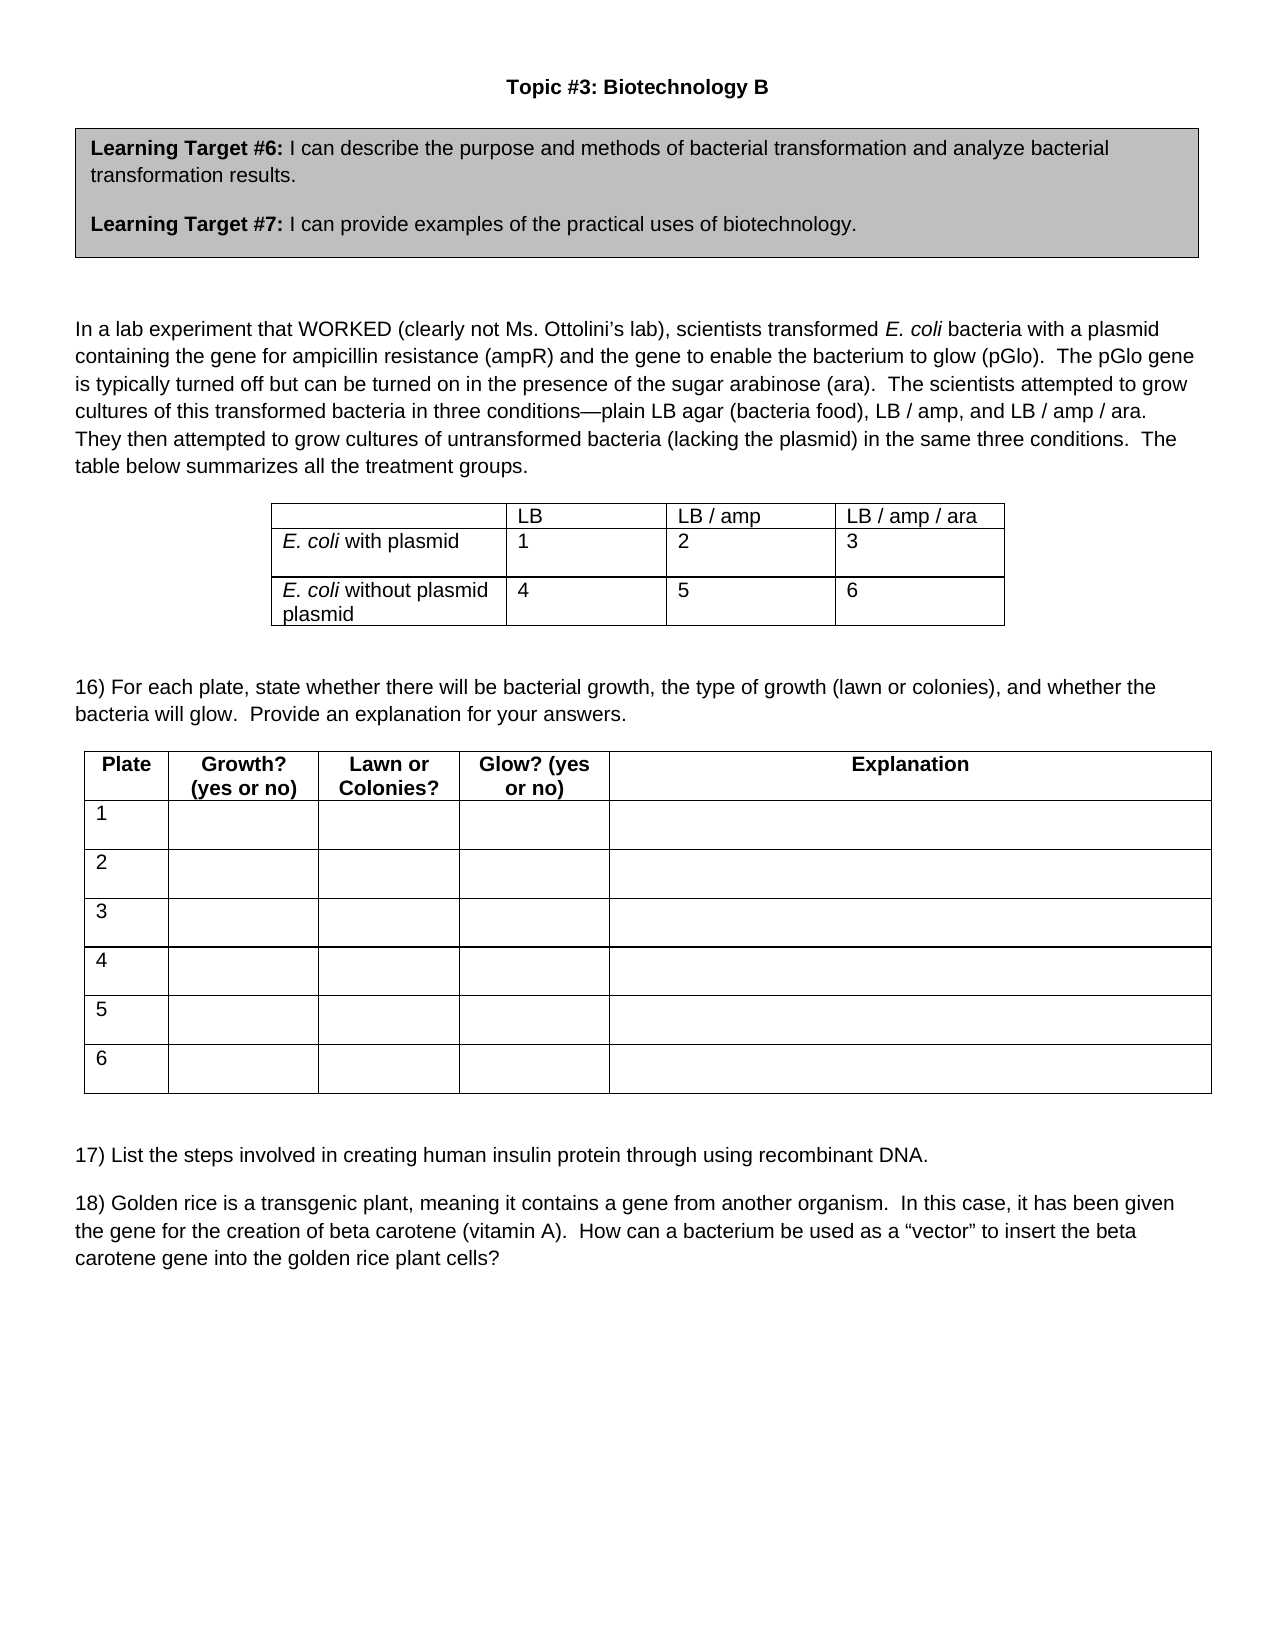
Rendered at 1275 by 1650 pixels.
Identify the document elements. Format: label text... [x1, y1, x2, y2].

table_header LB / amp [667, 504, 835, 527]
table_header Growth? (yes or no) [169, 752, 318, 799]
table_cell [610, 996, 1211, 1044]
text Topic #3: Biotechnology B [75, 75, 1200, 99]
table_cell [169, 996, 318, 1044]
table_cell [460, 899, 609, 946]
table_cell [460, 996, 609, 1044]
table_cell E. coli without plasmid plasmid [272, 578, 506, 625]
table_cell 2 [667, 529, 835, 576]
table_cell [610, 899, 1211, 946]
table_cell [319, 996, 459, 1044]
table_cell [610, 1045, 1211, 1093]
text 17) List the steps involved in creating human insulin protein through using recombinant DNA. [75, 1143, 1200, 1167]
table_header Glow? (yes or no) [460, 752, 609, 799]
table_header LB [507, 504, 666, 527]
table_header LB / amp / ara [836, 504, 1004, 527]
table_header Explanation [610, 752, 1211, 799]
table_cell 1 [85, 801, 168, 848]
table_cell 6 [836, 578, 1004, 625]
table_header [272, 504, 506, 527]
table_cell E. coli with plasmid [272, 529, 506, 576]
table_cell [169, 850, 318, 897]
table_cell [460, 801, 609, 848]
table_cell [319, 850, 459, 897]
table_cell 3 [85, 899, 168, 946]
table_cell [610, 948, 1211, 995]
table_cell [460, 1045, 609, 1093]
table_cell [319, 801, 459, 848]
table_cell [610, 801, 1211, 848]
table_cell [319, 1045, 459, 1093]
table_cell [169, 1045, 318, 1093]
table_cell [319, 948, 459, 995]
table_cell [610, 850, 1211, 897]
table_cell 5 [85, 996, 168, 1044]
table_cell [169, 801, 318, 848]
table_cell 3 [836, 529, 1004, 576]
table_cell [169, 899, 318, 946]
table_cell [319, 899, 459, 946]
table_cell 4 [507, 578, 666, 625]
table_header Plate [85, 752, 168, 799]
text In a lab experiment that WORKED (clearly not Ms. Ottolini’s lab), scientists transformed E. coli bacteria with a plasmid containing the gene for ampicillin resistance (ampR) and the gene to enable the bacterium to glow (pGlo). The pGlo gene is typically turned off but can be turned on in the presence of the sugar arabinose (ara). The scientists attempted to grow cultures of this transformed bacteria in three conditions—plain LB agar (bacteria food), LB / amp, and LB / amp / ara. They then attempted to grow cultures of untransformed bacteria (lacking the plasmid) in the same three conditions. The table below summarizes all the treatment groups. [75, 317, 1200, 478]
table_cell 2 [85, 850, 168, 897]
table_cell [460, 948, 609, 995]
table_cell 5 [667, 578, 835, 625]
table_cell [460, 850, 609, 897]
text 18) Golden rice is a transgenic plant, meaning it contains a gene from another organism. In this case, it has been given the gene for the creation of beta carotene (vitamin A). How can a bacterium be used as a “vector” to insert the beta carotene gene into the golden rice plant cells? [75, 1191, 1200, 1270]
table_cell 6 [85, 1045, 168, 1093]
text 16) For each plate, state whether there will be bacterial growth, the type of growth (lawn or colonies), and whether the bacteria will glow. Provide an explanation for your answers. [75, 675, 1200, 726]
table_header Lawn or Colonies? [319, 752, 459, 799]
table_cell [169, 948, 318, 995]
table_cell 1 [507, 529, 666, 576]
table_cell 4 [85, 948, 168, 995]
